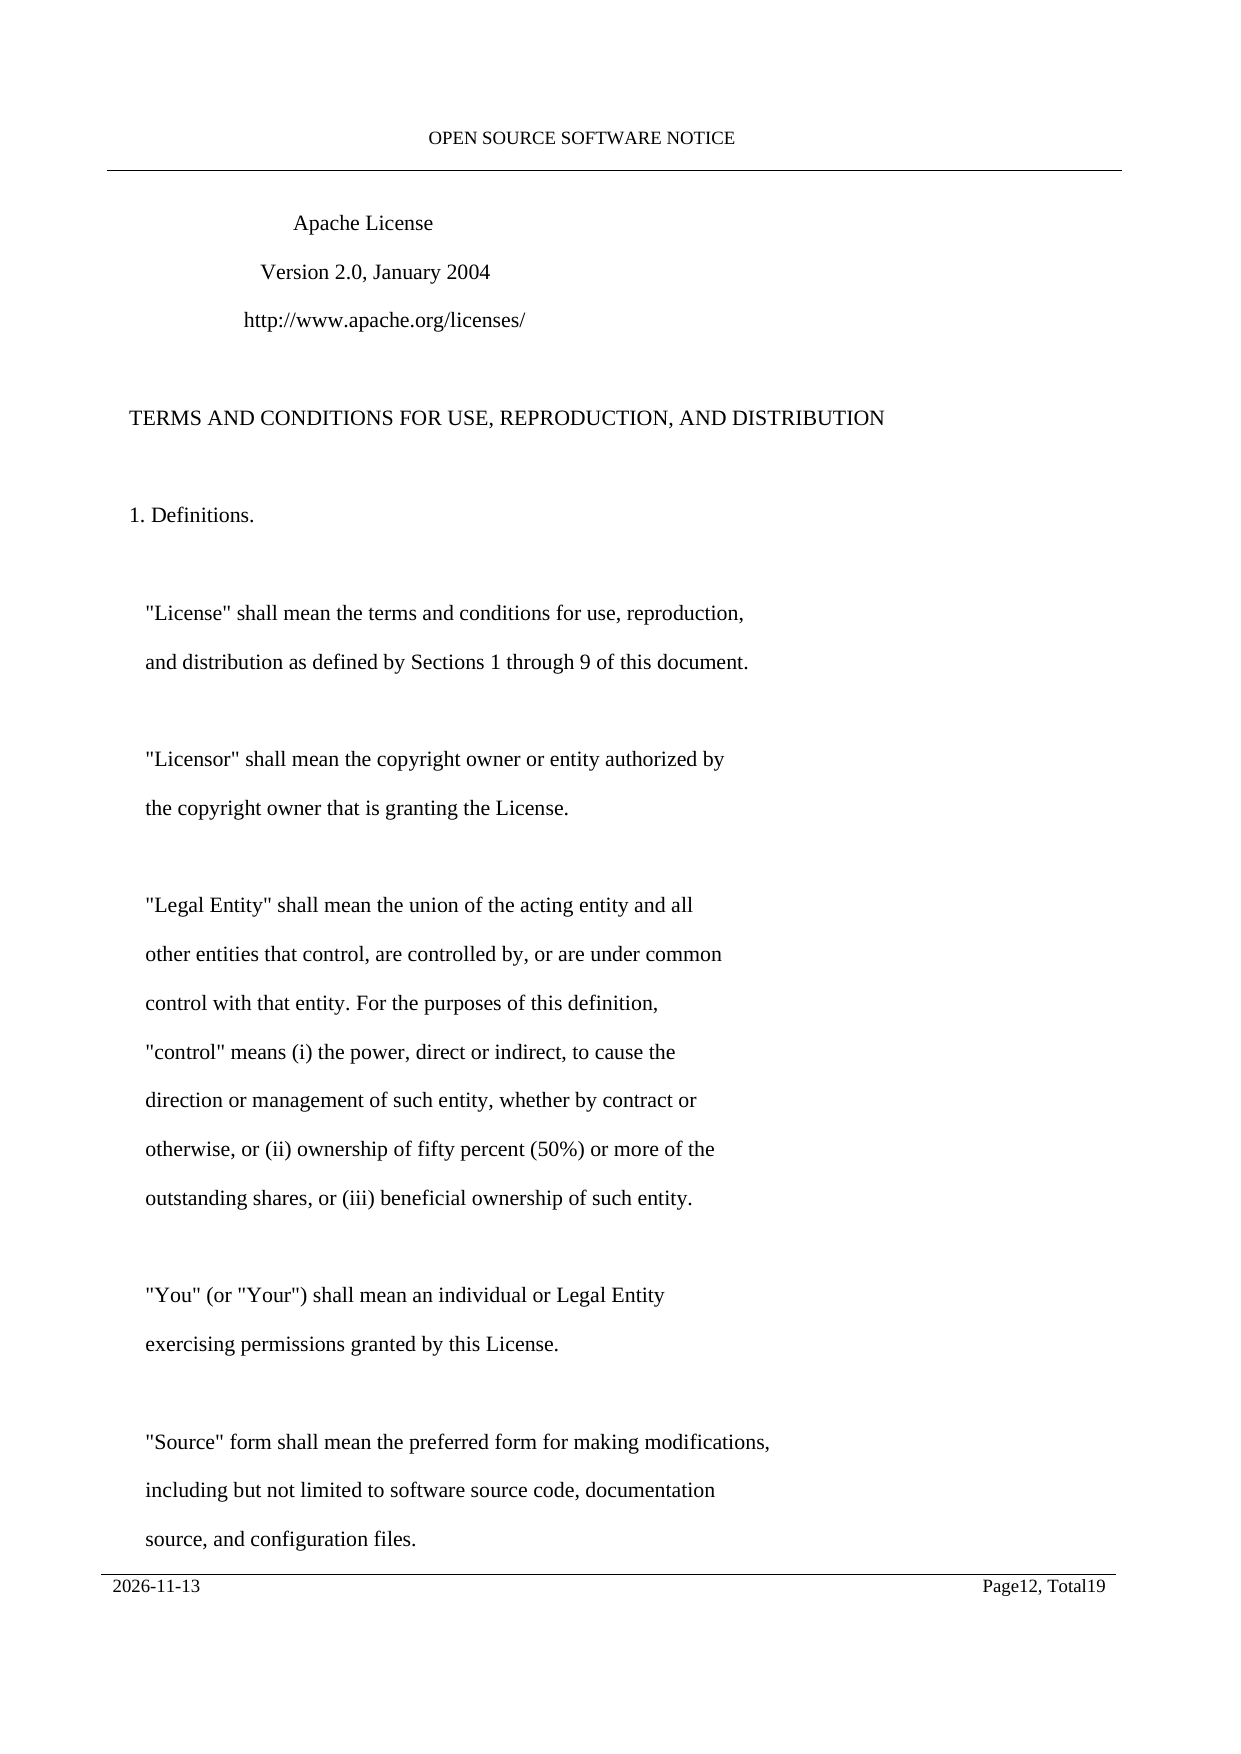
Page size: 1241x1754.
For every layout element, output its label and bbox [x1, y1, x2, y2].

text [112, 206, 1128, 1555]
